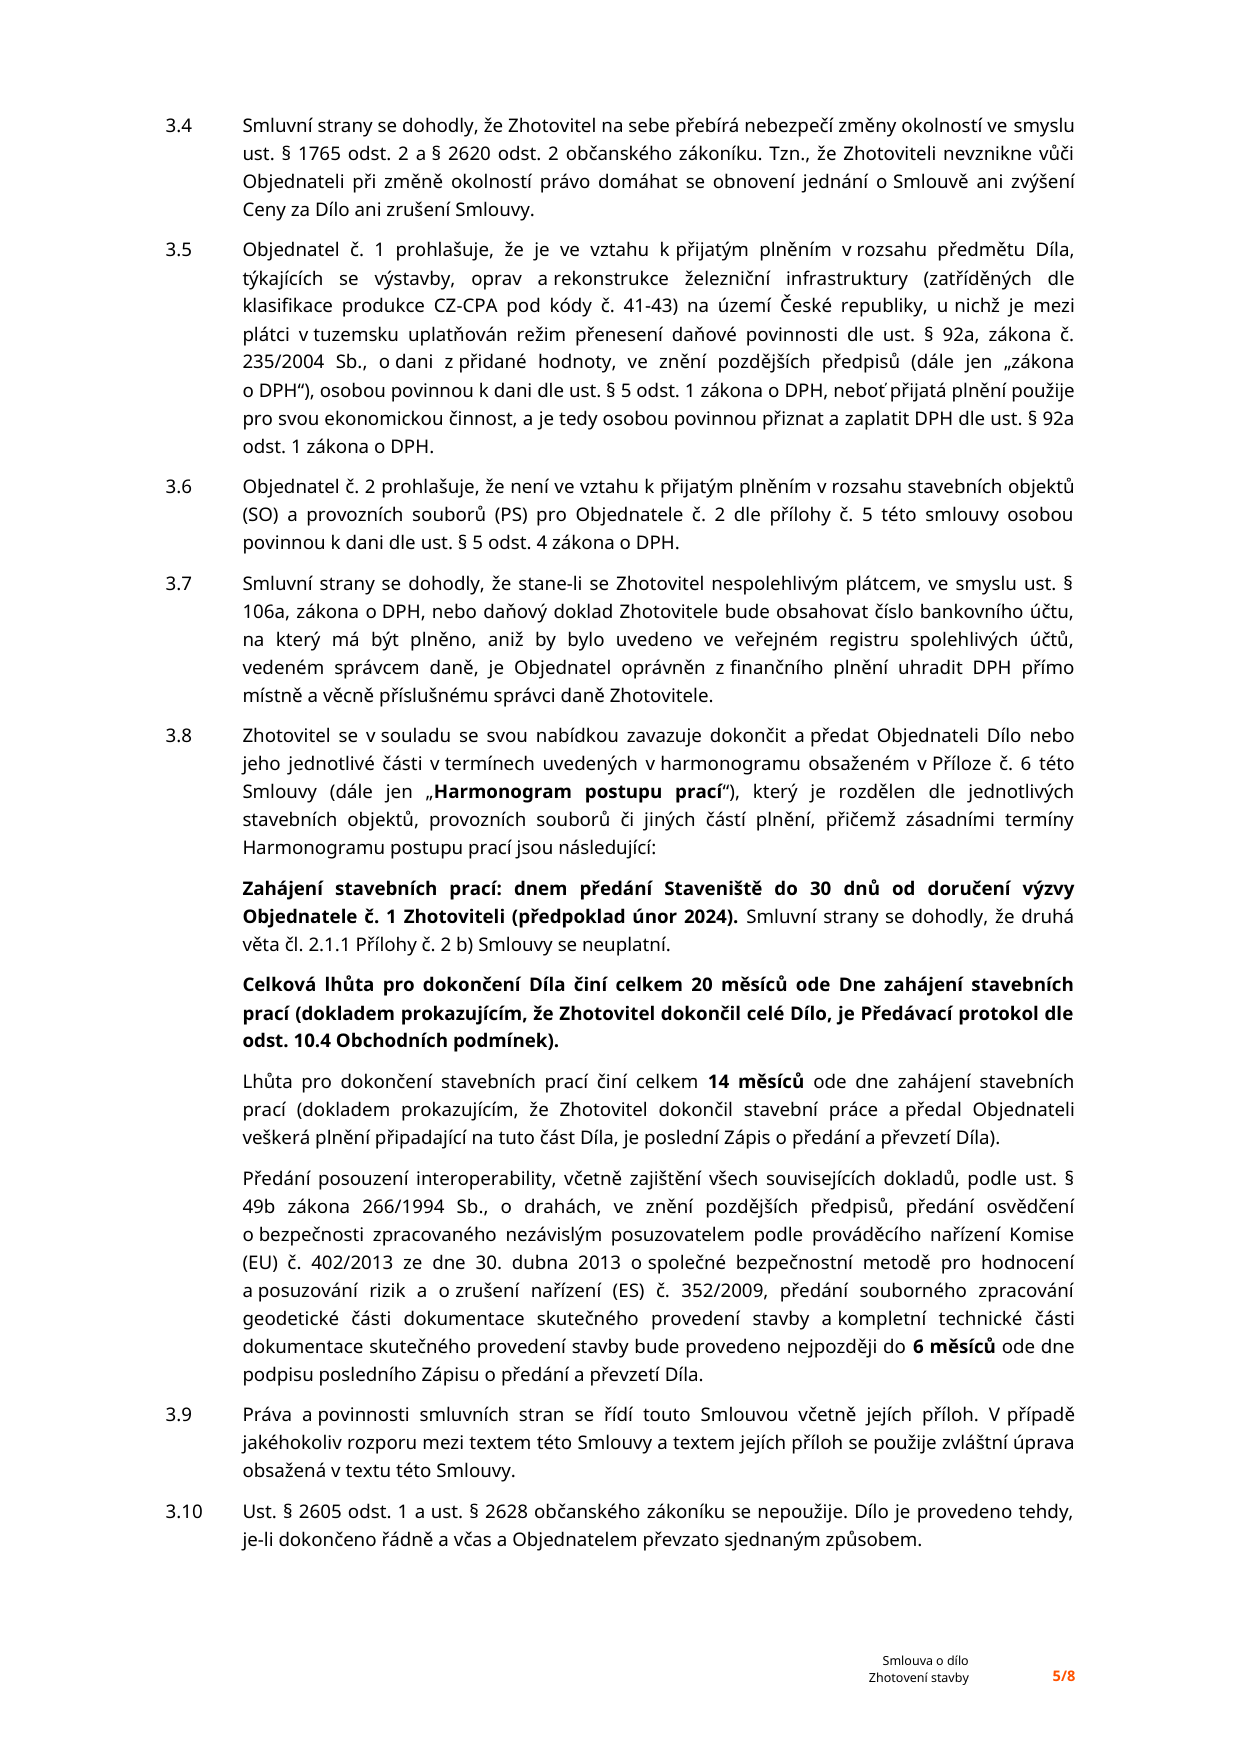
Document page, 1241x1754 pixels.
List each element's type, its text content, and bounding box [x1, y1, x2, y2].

text Smluvní strany se dohodly, že Zhotovitel na sebe přebírá nebezpečí změny okolností ve smyslu ust. § 1765 odst. 2 a § 2620 odst. 2 občanského zákoníku. Tzn., že Zhotoviteli nevznikne vůči Objednateli při změně okolností právo domáhat se obnovení jednání o Smlouvě ani zvýšení Ceny za Dílo ani zrušení Smlouvy. [165, 112, 1075, 222]
text Lhůta pro dokončení stavebních prací činí celkem 14 měsíců ode dne zahájení stavebních prací (dokladem prokazujícím, že Zhotovitel dokončil stavební práce a předal Objednateli veškerá plnění připadající na tuto část Díla, je poslední Zápis o předání a převzetí Díla). [242, 1068, 1075, 1150]
text Smluvní strany se dohodly, že stane-li se Zhotovitel nespolehlivým plátcem, ve smyslu ust. § 106a, zákona o DPH, nebo daňový doklad Zhotovitele bude obsahovat číslo bankovního účtu, na který má být plněno, aniž by bylo uvedeno ve veřejném registru spolehlivých účtů, vedeném správcem daně, je Objednatel oprávněn z finančního plnění uhradit DPH přímo místně a věcně příslušnému správci daně Zhotovitele. [165, 570, 1075, 708]
text Zahájení stavebních prací: dnem předání Staveniště do 30 dnů od doručení výzvy Objednatele č. 1 Zhotoviteli (předpoklad únor 2024). Smluvní strany se dohodly, že druhá věta čl. 2.1.1 Přílohy č. 2 b) Smlouvy se neuplatní. [242, 875, 1075, 957]
text Předání posouzení interoperability, včetně zajištění všech souvisejících dokladů, podle ust. § 49b zákona 266/1994 Sb., o drahách, ve znění pozdějších předpisů, předání osvědčení o bezpečnosti zpracovaného nezávislým posuzovatelem podle prováděcího nařízení Komise (EU) č. 402/2013 ze dne 30. dubna 2013 o společné bezpečnostní metodě pro hodnocení a posuzování rizik a o zrušení nařízení (ES) č. 352/2009, předání souborného zpracování geodetické části dokumentace skutečného provedení stavby a kompletní technické části dokumentace skutečného provedení stavby bude provedeno nejpozději do 6 měsíců ode dne podpisu posledního Zápisu o předání a převzetí Díla. [242, 1165, 1075, 1387]
text Objednatel č. 1 prohlašuje, že je ve vztahu k přijatým plněním v rozsahu předmětu Díla, týkajících se výstavby, oprav a rekonstrukce železniční infrastruktury (zatříděných dle klasifikace produkce CZ-CPA pod kódy č. 41-43) na území České republiky, u nichž je mezi plátci v tuzemsku uplatňován režim přenesení daňové povinnosti dle ust. § 92a, zákona č. 235/2004 Sb., o dani z přidané hodnoty, ve znění pozdějších předpisů (dále jen „zákona o DPH“), osobou povinnou k dani dle ust. § 5 odst. 1 zákona o DPH, neboť přijatá plnění použije pro svou ekonomickou činnost, a je tedy osobou povinnou přiznat a zaplatit DPH dle ust. § 92a odst. 1 zákona o DPH. [165, 237, 1075, 458]
text Celková lhůta pro dokončení Díla činí celkem 20 měsíců ode Dne zahájení stavebních prací (dokladem prokazujícím, že Zhotovitel dokončil celé Dílo, je Předávací protokol dle odst. 10.4 Obchodních podmínek). [242, 972, 1075, 1053]
text Práva a povinnosti smluvních stran se řídí touto Smlouvou včetně jejích příloh. V případě jakéhokoliv rozporu mezi textem této Smlouvy a textem jejích příloh se použije zvláštní úprava obsažená v textu této Smlouvy. [165, 1402, 1075, 1483]
text Ust. § 2605 odst. 1 a ust. § 2628 občanského zákoníku se nepoužije. Dílo je provedeno tehdy, je-li dokončeno řádně a včas a Objednatelem převzato sjednaným způsobem. [165, 1498, 1075, 1552]
text Zhotovitel se v souladu se svou nabídkou zavazuje dokončit a předat Objednateli Dílo nebo jeho jednotlivé části v termínech uvedených v harmonogramu obsaženém v Příloze č. 6 této Smlouvy (dále jen „Harmonogram postupu prací“), který je rozdělen dle jednotlivých stavebních objektů, provozních souborů či jiných částí plnění, přičemž zásadními termíny Harmonogramu postupu prací jsou následující: [165, 723, 1075, 860]
text Objednatel č. 2 prohlašuje, že není ve vztahu k přijatým plněním v rozsahu stavebních objektů (SO) a provozních souborů (PS) pro Objednatele č. 2 dle přílohy č. 5 této smlouvy osobou povinnou k dani dle ust. § 5 odst. 4 zákona o DPH. [165, 473, 1075, 555]
